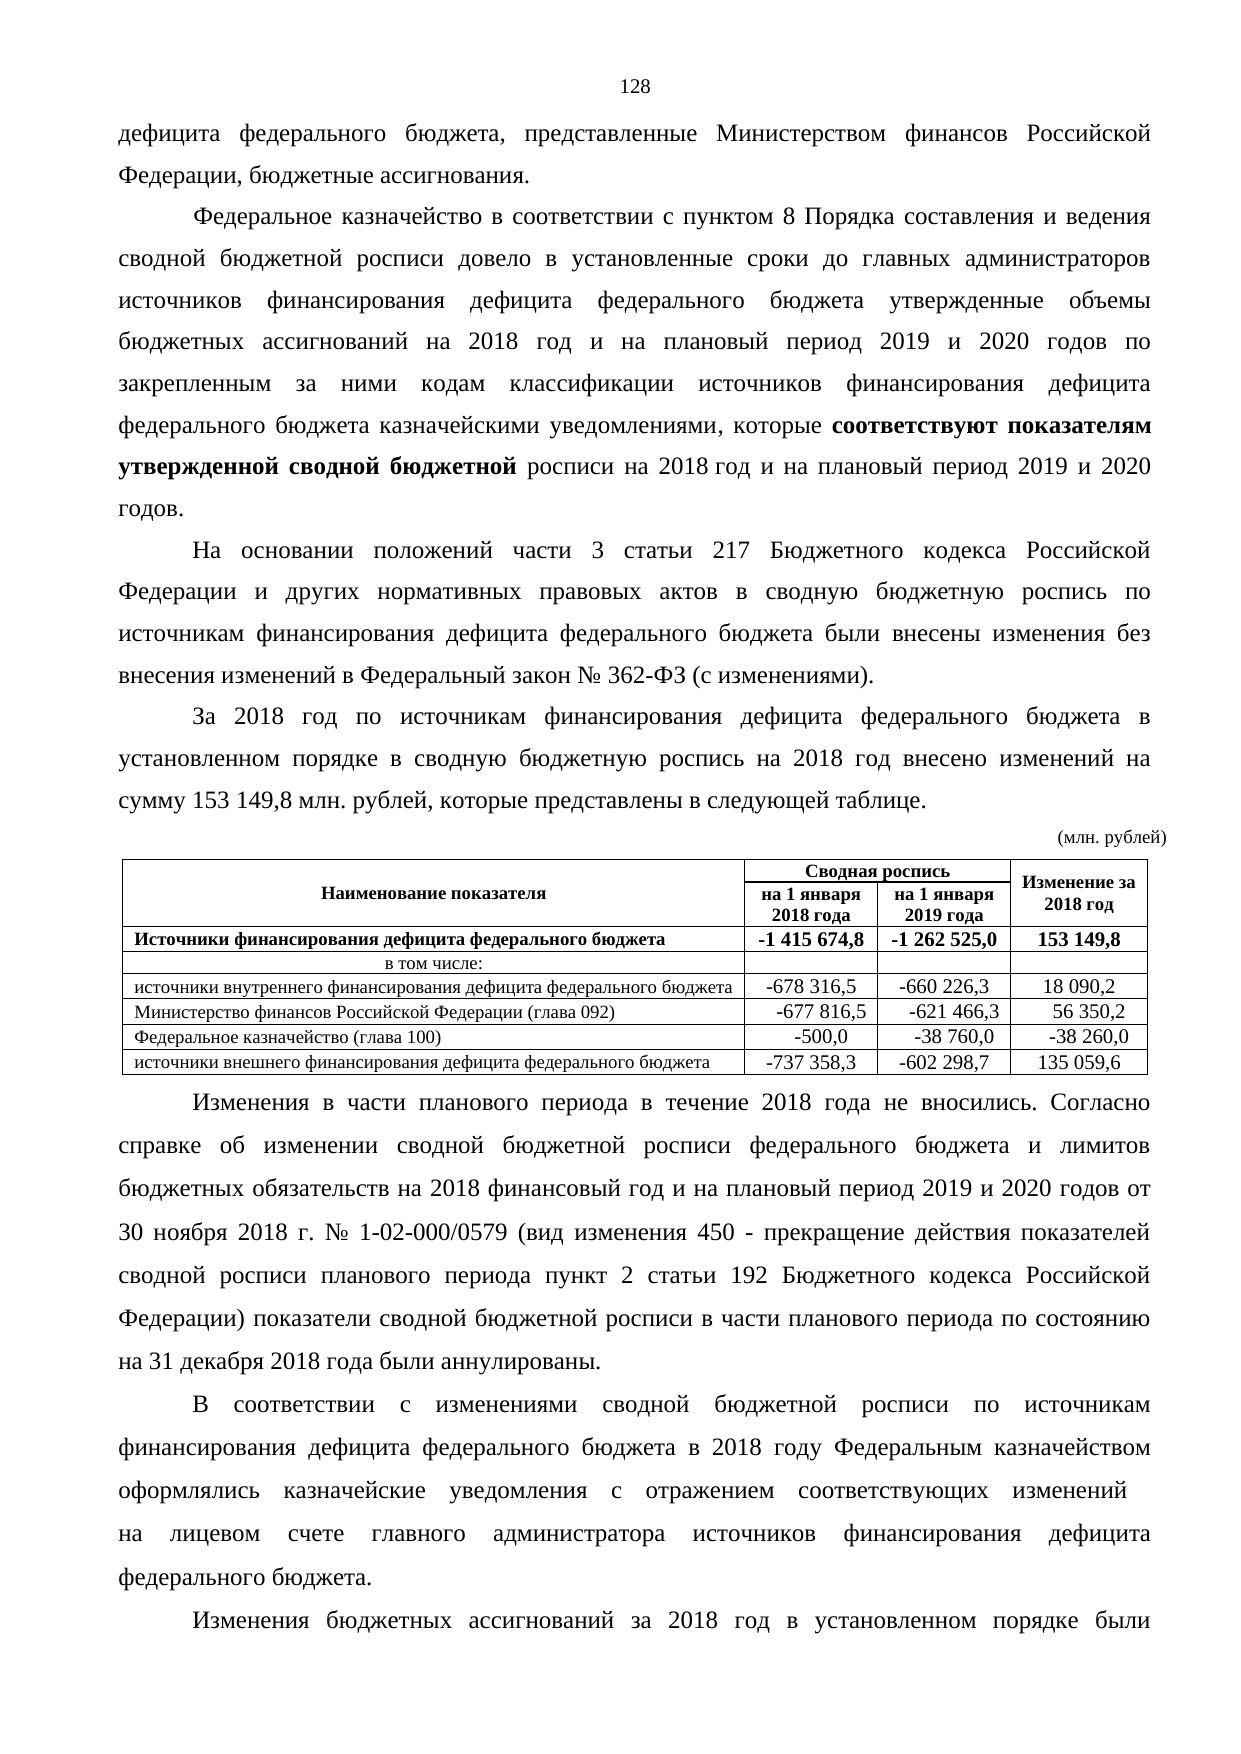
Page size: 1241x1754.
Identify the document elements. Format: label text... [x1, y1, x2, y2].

table_cell 153 149,8 [1011, 927, 1147, 951]
table_cell -677 816,5 [745, 999, 877, 1023]
table_cell -678 316,5 [745, 974, 877, 998]
table_cell -737 358,3 [745, 1050, 877, 1074]
table_cell Министерство финансов Российской Федерации (глава 092) [123, 999, 744, 1023]
table_header Наименование показателя [123, 860, 744, 926]
table_cell Источники финансирования дефицита федерального бюджета [123, 927, 744, 951]
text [118, 118, 1152, 188]
table_cell -602 298,7 [878, 1050, 1010, 1074]
table_cell 135 059,6 [1011, 1050, 1147, 1074]
table_cell -38 760,0 [878, 1025, 1010, 1048]
text На основании положений части 3 статьи 217 Бюджетного кодекса Российской Федерации и других нормативных правовых актов в сводную бюджетную роспись по источникам финансирования дефицита федерального бюджета были внесены изменения без внесения изменений в Федеральный закон № 362-ФЗ (с изменениями). [118, 535, 1152, 688]
text Федеральное казначейство в соответствии с пунктом 8 Порядка составления и ведения сводной бюджетной росписи довело в установленные сроки до главных администраторов источников финансирования дефицита федерального бюджета утвержденные объемы бюджетных ассигнований на 2018 год и на плановый период 2019 и 2020 годов по закрепленным за ними кодам классификации источников финансирования дефицита федерального бюджета казначейскими уведомлениями, которые соответствуют показателям утвержденной сводной бюджетной росписи на 2018 год и на плановый период 2019 и 2020 годов. [118, 201, 1152, 522]
table_cell источники внутреннего финансирования дефицита федерального бюджета [123, 974, 744, 998]
table_cell в том числе: [123, 952, 744, 973]
table_cell [878, 952, 1010, 973]
table_cell -660 226,3 [878, 974, 1010, 998]
table_cell источники внешнего финансирования дефицита федерального бюджета [123, 1050, 744, 1074]
table_cell [1011, 952, 1147, 973]
table_cell -1 262 525,0 [878, 927, 1010, 951]
table_cell -500,0 [745, 1025, 877, 1048]
table_cell 18 090,2 [1011, 974, 1147, 998]
text (млн. рублей) [118, 826, 1167, 848]
table_cell -38 260,0 [1011, 1025, 1147, 1048]
table_cell 56 350,2 [1011, 999, 1147, 1023]
text В соответствии с изменениями сводной бюджетной росписи по источникам финансирования дефицита федерального бюджета в 2018 году Федеральным казначейством оформлялись казначейские уведомления с отражением соответствующих изменений на лицевом счете главного администратора источников финансирования дефицита федерального бюджета. [118, 1389, 1152, 1590]
table_cell на 1 января 2019 года [878, 883, 1010, 926]
text Изменения в части планового периода в течение 2018 года не вносились. Согласно справке об изменении сводной бюджетной росписи федерального бюджета и лимитов бюджетных обязательств на 2018 финансовый год и на плановый период 2019 и 2020 годов от 30 ноября 2018 г. № 1-02-000/0579 (вид изменения 450 - прекращение действия показателей сводной росписи планового периода пункт 2 статьи 192 Бюджетного кодекса Российской Федерации) показатели сводной бюджетной росписи в части планового периода по состоянию на 31 декабря 2018 года были аннулированы. [118, 1087, 1152, 1375]
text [118, 1605, 1152, 1633]
table_header Изменение за 2018 год [1011, 860, 1147, 926]
table_cell на 1 января 2018 года [745, 883, 877, 926]
table_cell [745, 952, 877, 973]
table_cell -1 415 674,8 [745, 927, 877, 951]
table_cell Федеральное казначейство (глава 100) [123, 1025, 744, 1048]
text За 2018 год по источникам финансирования дефицита федерального бюджета в установленном порядке в сводную бюджетную роспись на 2018 год внесено изменений на сумму 153 149,8 млн. рублей, которые представлены в следующей таблице. [118, 701, 1152, 813]
table_header Сводная роспись [745, 860, 1010, 881]
table_cell -621 466,3 [878, 999, 1010, 1023]
